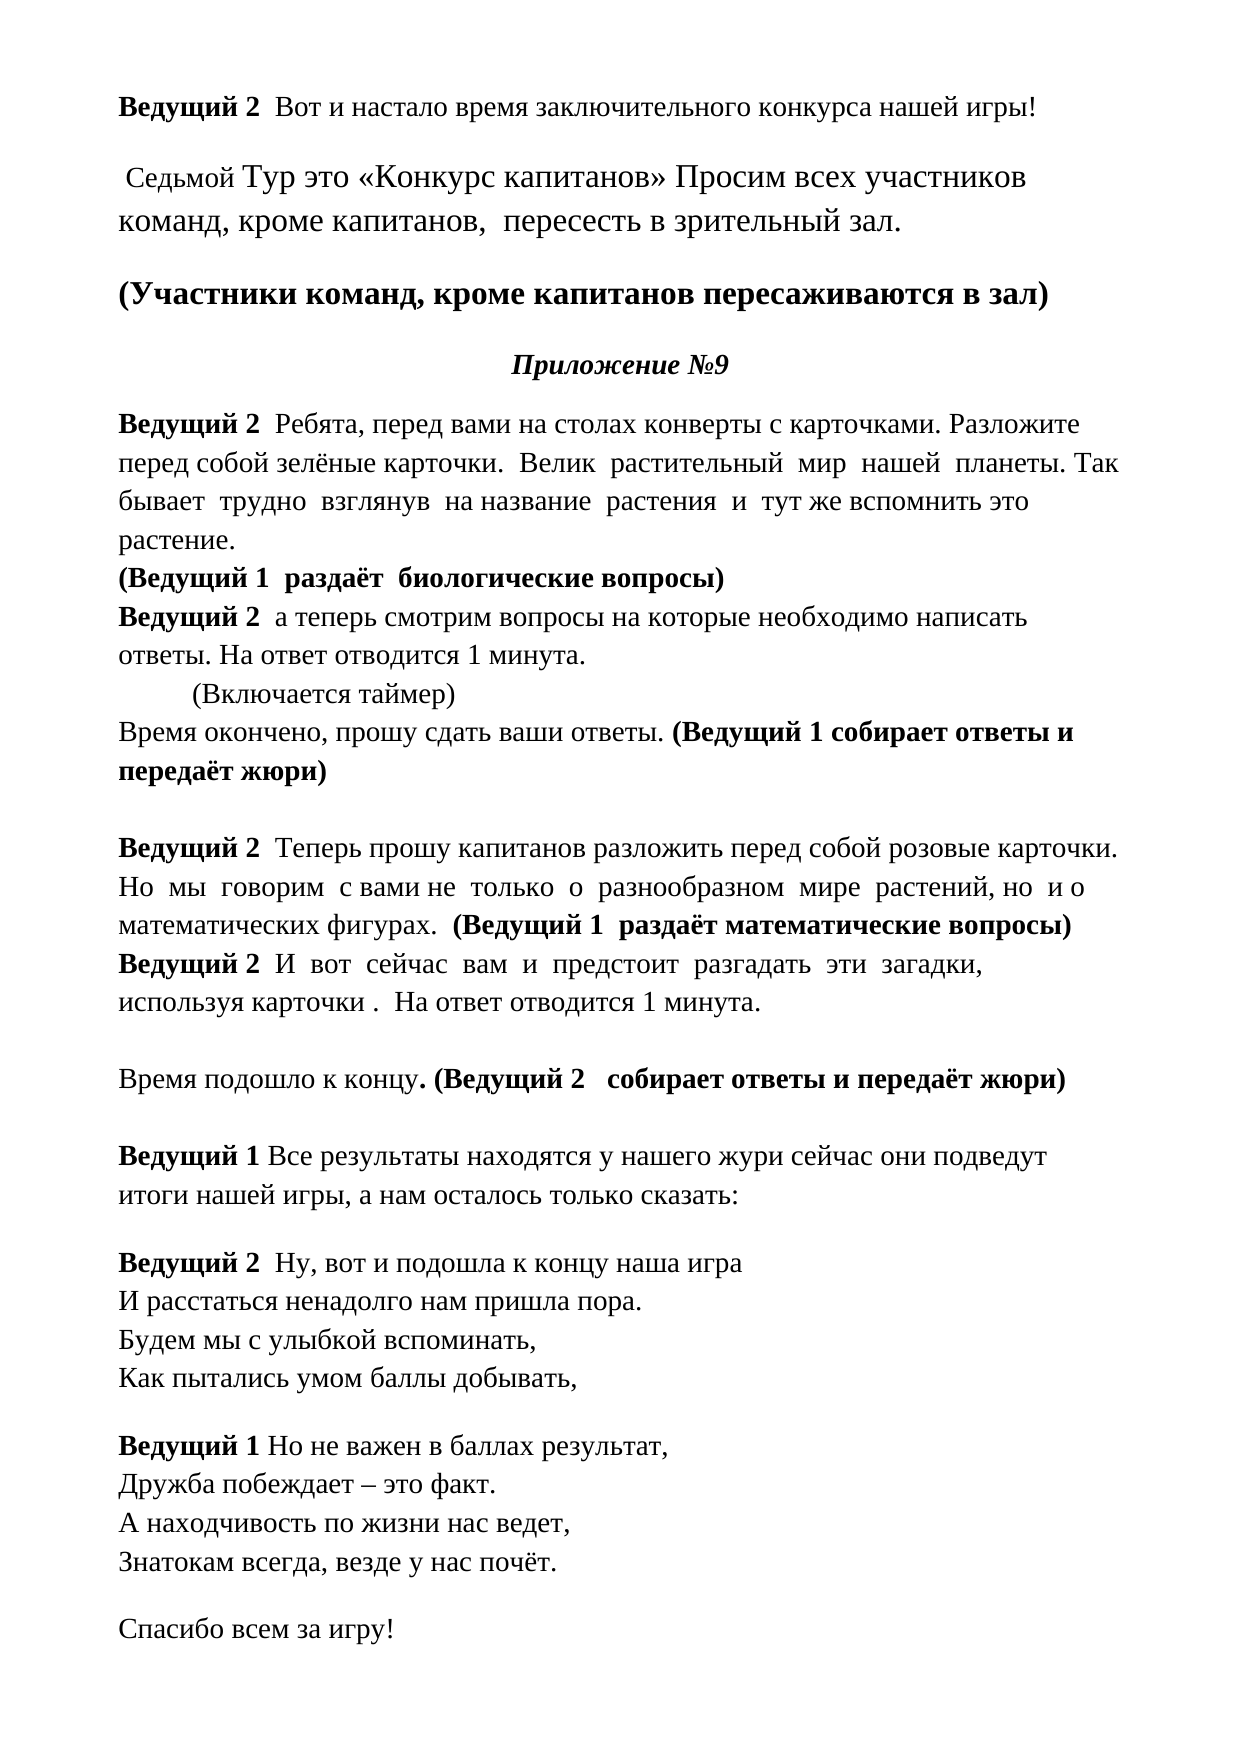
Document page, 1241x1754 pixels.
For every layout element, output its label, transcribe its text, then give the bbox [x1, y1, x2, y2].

text (Включается таймер) [118, 676, 1122, 709]
text Ведущий 1 Все результаты находятся у нашего жури сейчас они подведут итоги нашей игры, а нам осталось только сказать: [118, 1138, 1122, 1211]
text Ведущий 2 Ребята, перед вами на столах конверты с карточками. Разложите перед собой зелёные карточки. Велик растительный мир нашей планеты. Так бывает трудно взглянув на название растения и тут же вспомнить это растение. [118, 406, 1122, 555]
text Но мы говорим с вами не только о разнообразном мире растений, но и о математических фигурах. (Ведущий 1 раздаёт математические вопросы) [118, 869, 1122, 941]
text Ведущий 2 И вот сейчас вам и предстоит разгадать эти загадки, используя карточки . На ответ отводится 1 минута. [118, 946, 1122, 1018]
text (Ведущий 1 раздаёт биологические вопросы) [118, 560, 1122, 594]
text Ведущий 1 Но не важен в баллах результат, Дружба побеждает – это факт. А находчивость по жизни нас ведет, Знатокам всегда, везде у нас почёт. [118, 1428, 1122, 1577]
text Приложение №9 [118, 347, 1122, 380]
text Ведущий 2 Вот и настало время заключительного конкурса нашей игры! [118, 89, 1122, 122]
text Седьмой Тур это «Конкурс капитанов» Просим всех участников команд, кроме капитанов, пересесть в зрительный зал. [118, 156, 1122, 239]
text Время подошло к концу. (Ведущий 2 собирает ответы и передаёт жюри) [118, 1061, 1122, 1095]
text Ведущий 2 Ну, вот и подошла к концу наша игра И расстаться ненадолго нам пришла пора. Будем мы с улыбкой вспоминать, Как пытались умом баллы добывать, [118, 1245, 1122, 1394]
text Спасибо всем за игру! [118, 1611, 1122, 1645]
text Время окончено, прошу сдать ваши ответы. (Ведущий 1 собирает ответы и передаёт жюри) [118, 714, 1122, 787]
text Ведущий 2 Теперь прошу капитанов разложить перед собой розовые карточки. [118, 830, 1122, 864]
text Ведущий 2 а теперь смотрим вопросы на которые необходимо написать ответы. На ответ отводится 1 минута. [118, 599, 1122, 671]
text (Участники команд, кроме капитанов пересаживаются в зал) [118, 274, 1122, 312]
